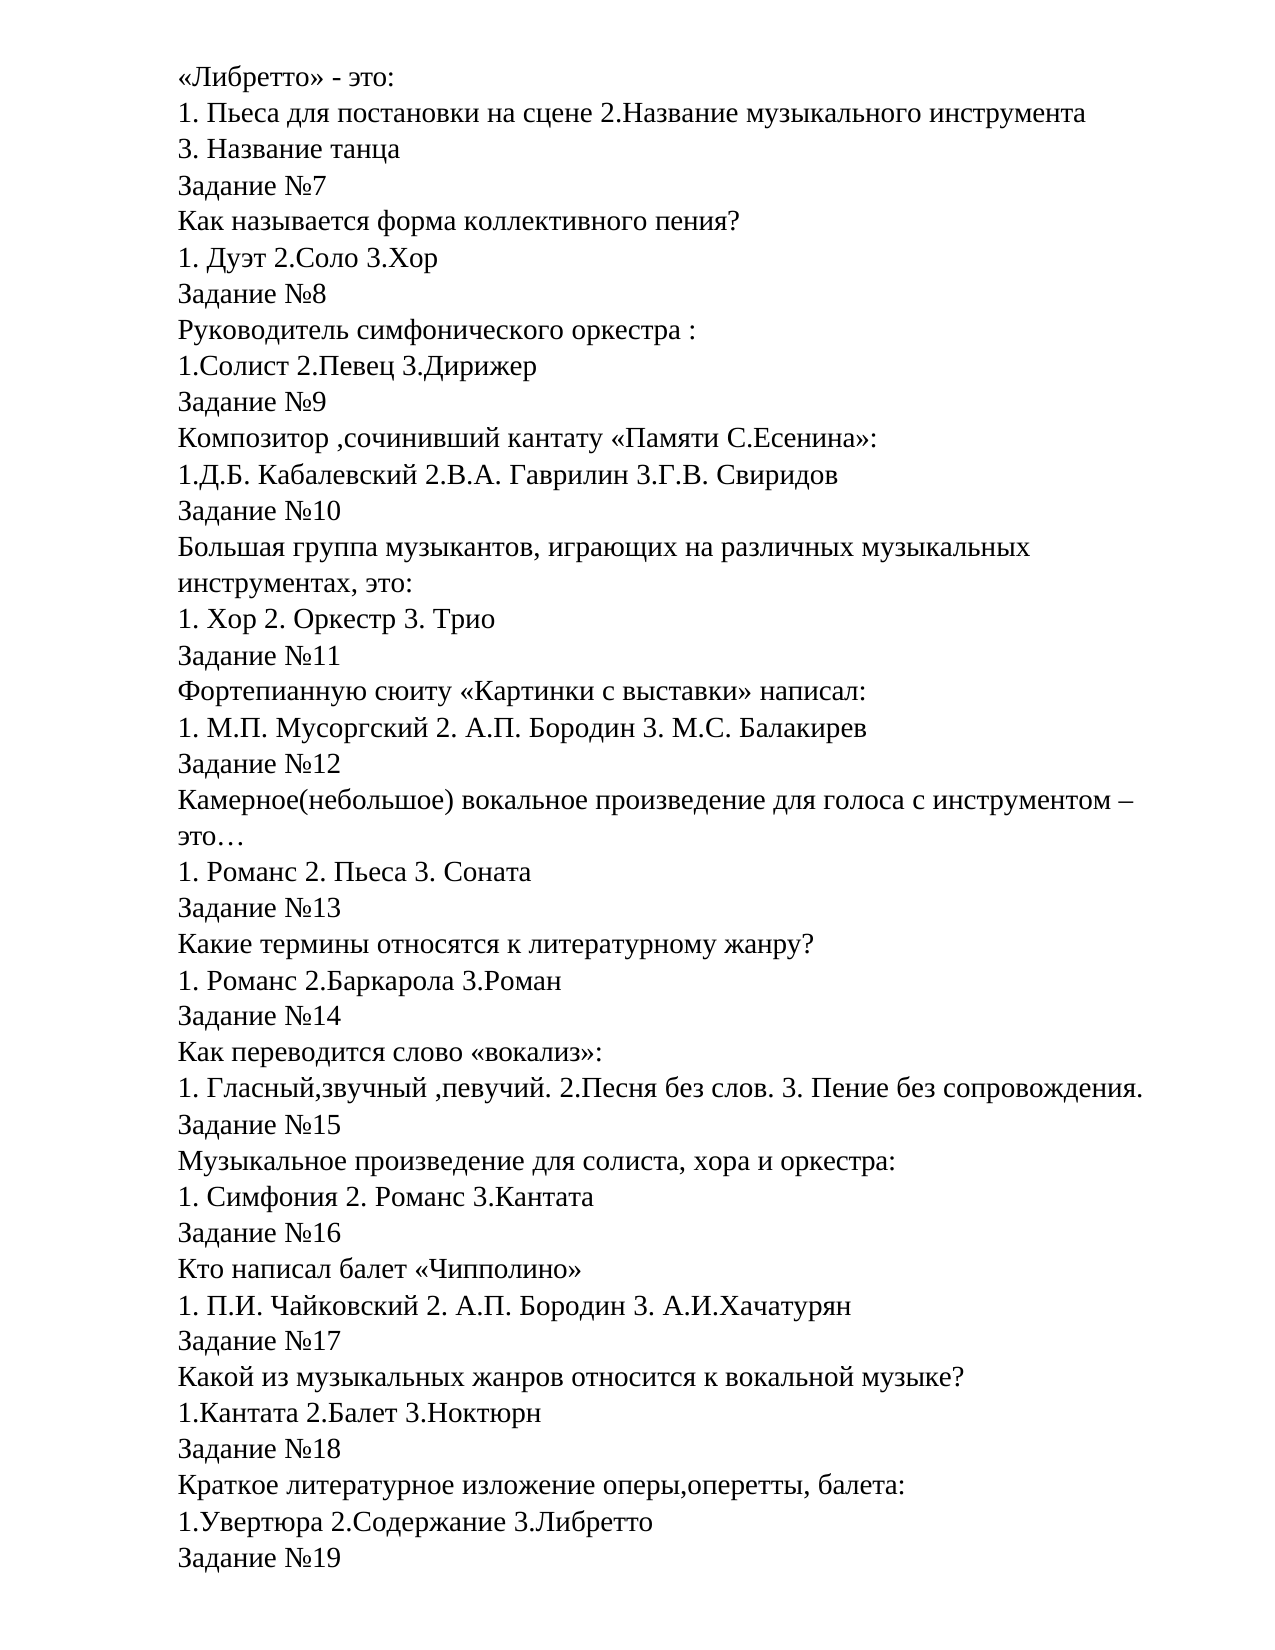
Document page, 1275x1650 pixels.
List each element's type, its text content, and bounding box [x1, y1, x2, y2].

text 1.Д.Б. Кабалевский 2.В.А. Гаврилин 3.Г.В. Свиридов Задание №10 [177, 457, 841, 527]
text Большая группа музыкантов, играющих на различных музыкальных инструментах, это: [177, 529, 1200, 599]
text 1. Гласный,звучный ,певучий. 2.Песня без слов. 3. Пение без сопровождения. Задание №15 [177, 1071, 1200, 1140]
text Какой из музыкальных жанров относится к вокальной музыке? [177, 1359, 1200, 1393]
text 1. М.П. Мусоргский 2. А.П. Бородин 3. М.С. Балакирев Задание №12 [177, 710, 944, 779]
text Кто написал балет «Чипполино» [177, 1251, 1200, 1285]
text 3. Название танца Задание №7 [177, 131, 488, 201]
text Руководитель симфонического оркестра : [177, 312, 1200, 346]
text 1. Романс 2.Баркарола 3.Роман Задание №14 [177, 963, 620, 1032]
text 1.Увертюра 2.Содержание 3.Либретто Задание №19 [177, 1504, 720, 1573]
text Какие термины относятся к литературному жанру? [177, 927, 1200, 960]
text Фортепианную сюиту «Картинки с выставки» написал: [177, 674, 1200, 707]
text Музыкальное произведение для солиста, хора и оркестра: [177, 1143, 1200, 1176]
text 1. П.И. Чайковский 2. А.П. Бородин 3. А.И.Хачатурян Задание №17 [177, 1288, 944, 1357]
text Камерное(небольшое) вокальное произведение для голоса с инструментом – это… [177, 782, 1192, 852]
text Как называется форма коллективного пения? [177, 204, 1200, 237]
text 1. Романс 2. Пьеса 3. Соната Задание №13 [177, 854, 620, 924]
text 1. Дуэт 2.Соло 3.Хор Задание №8 [177, 240, 488, 309]
text 1.Кантата 2.Балет 3.Ноктюрн Задание №18 [177, 1395, 620, 1465]
text 1. Хор 2. Оркестр 3. Трио Задание №11 [177, 601, 537, 671]
text Как переводится слово «вокализ»: [177, 1034, 1200, 1068]
text 1.Солист 2.Певец 3.Дирижер Задание №9 [177, 348, 620, 418]
text «Либретто» - это: [177, 59, 1200, 92]
text Краткое литературное изложение оперы,оперетты, балета: [177, 1468, 1200, 1501]
list Пьеса для постановки на сцене 2.Название музыкального инструмента [177, 95, 1200, 129]
text 1. Симфония 2. Романс 3.Кантата Задание №16 [177, 1179, 620, 1249]
text Композитор ,сочинивший кантату «Памяти С.Есенина»: [177, 421, 1200, 454]
